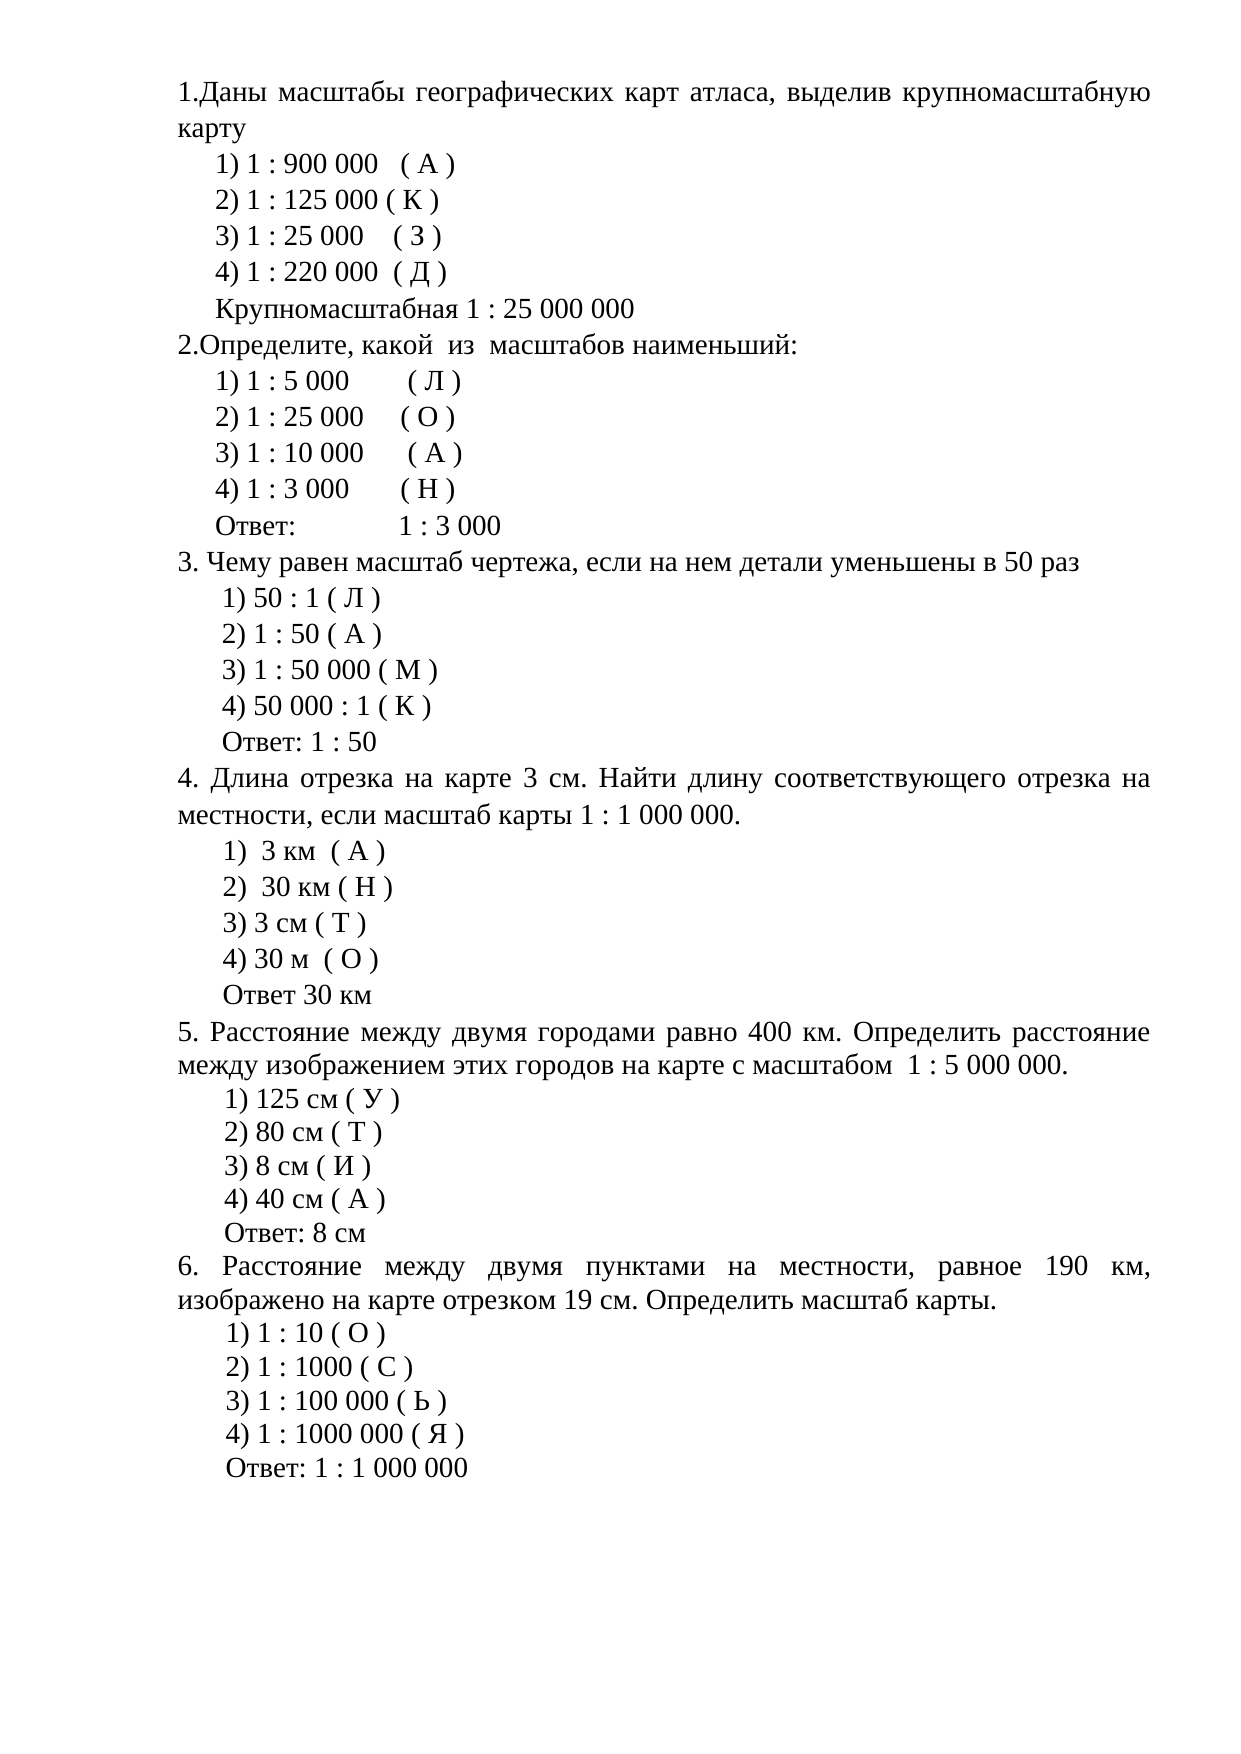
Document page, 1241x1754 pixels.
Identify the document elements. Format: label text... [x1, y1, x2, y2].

text 1) 50 : 1 ( Л ) [222, 580, 1152, 613]
text 4) 1 : 3 000 ( Н ) [215, 471, 1152, 505]
text 4) 50 000 : 1 ( К ) [222, 688, 1152, 722]
text Ответ: 1 : 50 [222, 724, 1152, 758]
text 1) 1 : 10 ( О ) [225, 1316, 1152, 1349]
text 3) 1 : 100 000 ( Ь ) [225, 1383, 1152, 1416]
text 1) 1 : 5 000 ( Л ) [215, 363, 1152, 397]
text 4) 1 : 220 000 ( Д ) [177, 254, 1152, 288]
text 3) 1 : 50 000 ( М ) [222, 652, 1152, 686]
text 4) 40 см ( А ) [224, 1181, 1152, 1215]
text 1) 3 км ( А ) [222, 833, 1152, 866]
text 3) 8 см ( И ) [224, 1148, 1152, 1181]
text 2) 80 см ( Т ) [224, 1114, 1152, 1148]
text Ответ: 1 : 1 000 000 [225, 1450, 1152, 1483]
text 2) 1 : 25 000 ( О ) [215, 399, 1152, 433]
text 4) 1 : 1000 000 ( Я ) [225, 1416, 1152, 1450]
text 5. Расстояние между двумя городами равно . Определить расстояние между изображением этих городов на карте с масштабом 1 : 5 000 000. [177, 1014, 1152, 1081]
text 1.Даны масштабы географических карт атласа, выделив крупномасштабную карту [177, 74, 1152, 143]
text 3. Чему равен масштаб чертежа, если на нем детали уменьшены в 50 раз [177, 544, 1152, 577]
text 4) 30 м ( О ) [222, 941, 1152, 975]
text 2) 1 : 1000 ( С ) [225, 1349, 1152, 1383]
text 4. Длина отрезка на карте . Найти длину соответствующего отрезка на местности, если масштаб карты 1 : 1 000 000. [177, 761, 1152, 830]
text Крупномасштабная 1 : 25 000 000 [177, 291, 1152, 324]
text 3) 1 : 25 000 ( З ) [177, 218, 1152, 252]
text 3) 3 см ( Т ) [222, 905, 1152, 939]
text 3) 1 : 10 000 ( А ) [215, 435, 1152, 469]
text Ответ 30 км [222, 977, 1152, 1011]
text 2) 30 км ( Н ) [222, 869, 1152, 903]
text 6. Расстояние между двумя пунктами на местности, равное , изображено на карте отрезком . Определить масштаб карты. [177, 1248, 1152, 1316]
text Ответ: [224, 1215, 1152, 1248]
text Ответ: 1 : 3 000 [215, 508, 1152, 541]
text 2.Определите, какой из масштабов наименьший: [177, 327, 1152, 360]
text 2) 1 : 125 000 ( К ) [177, 182, 1152, 216]
text 1) 125 см ( У ) [224, 1081, 1152, 1114]
text 2) 1 : 50 ( А ) [222, 616, 1152, 649]
text 1) 1 : 900 000 ( А ) [177, 146, 1152, 180]
